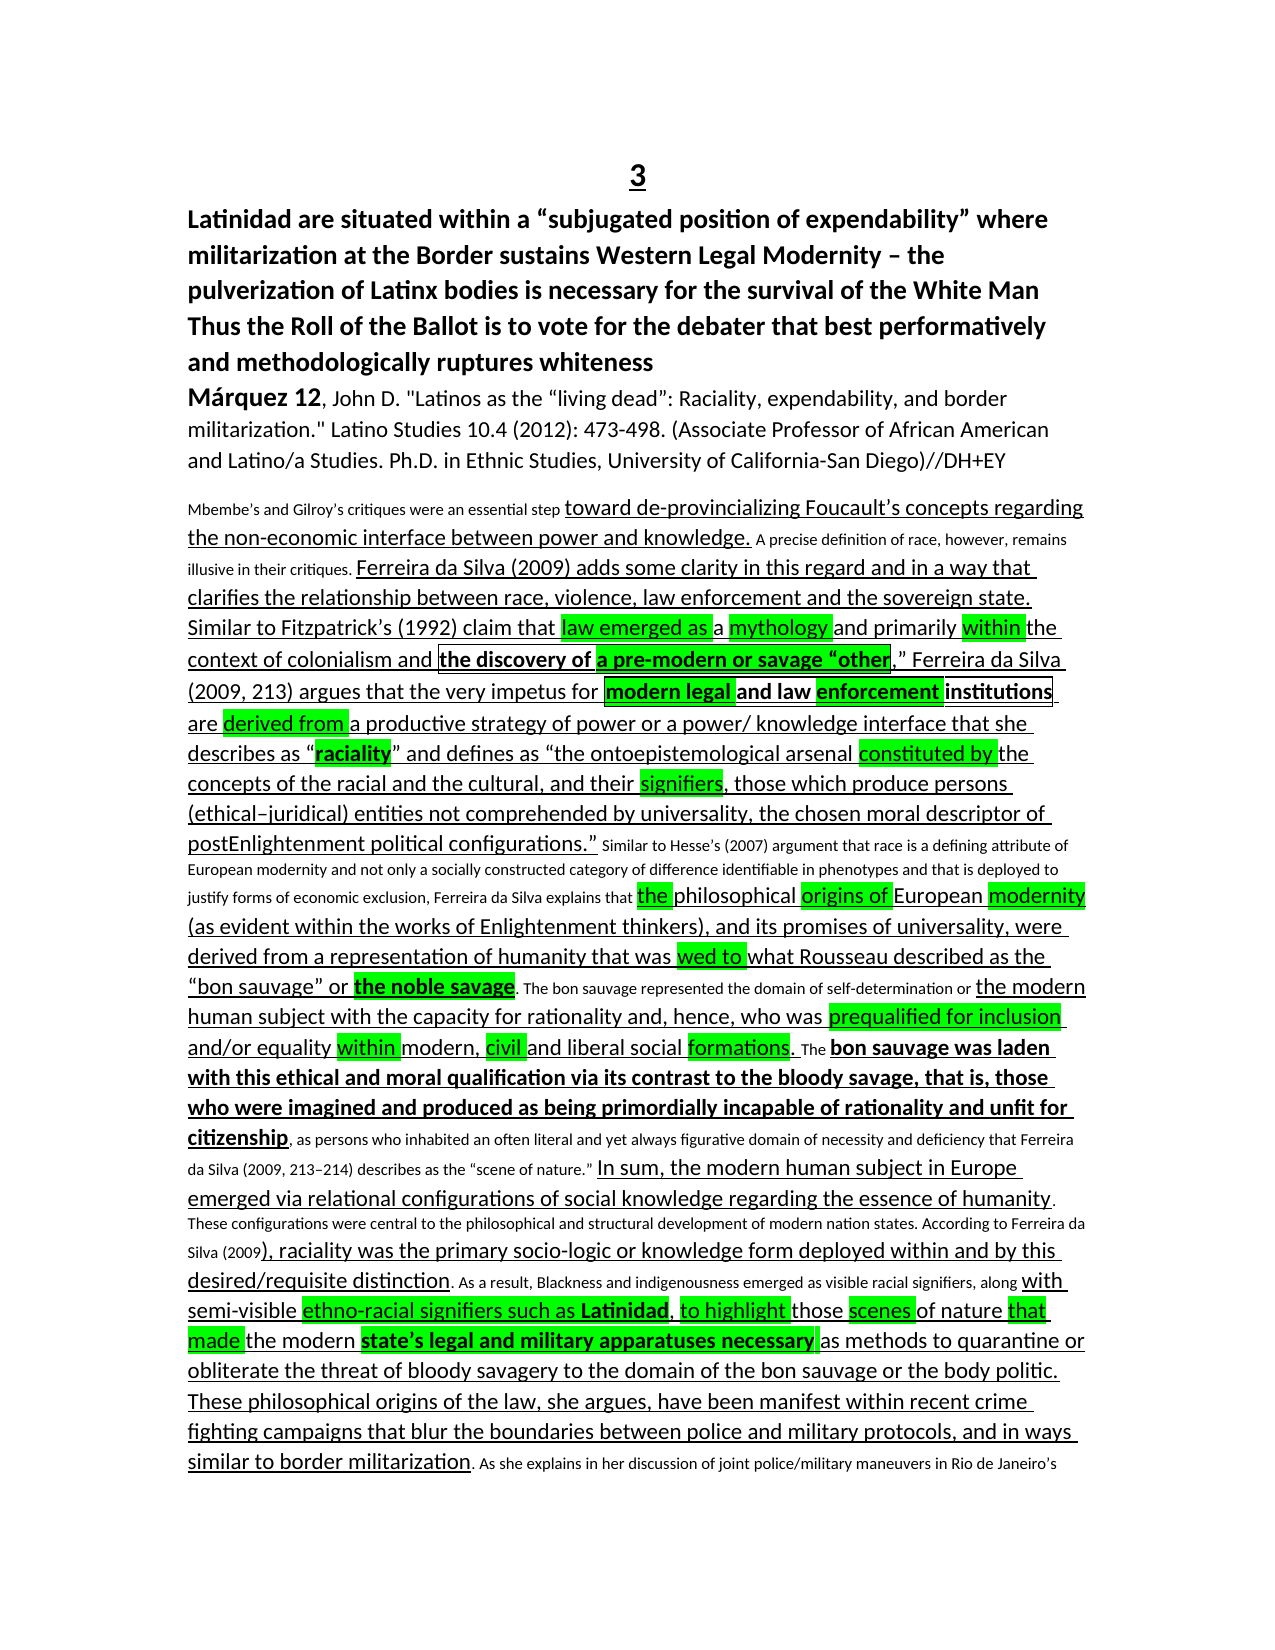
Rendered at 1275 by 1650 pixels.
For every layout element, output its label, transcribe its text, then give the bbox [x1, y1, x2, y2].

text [187, 493, 1087, 1475]
subtitle Latinidad are situated within a “subjugated position of expendability” where militarization at the Border sustains Western Legal Modernity – the pulverization of Latinx bodies is necessary for the survival of the White Man Thus the Roll of the Ballot is to vote for the debater that best performatively and methodologically ruptures whiteness [187, 202, 1087, 378]
subtitle 3 [187, 154, 1087, 195]
text Márquez 12, John D. "Latinos as the “living dead”: Raciality, expendability, and border militarization." Latino Studies 10.4 (2012): 473-498. (Associate Professor of African American and Latino/a Studies. Ph.D. in Ethnic Studies, University of California-San Diego)//DH+EY [187, 380, 1087, 474]
